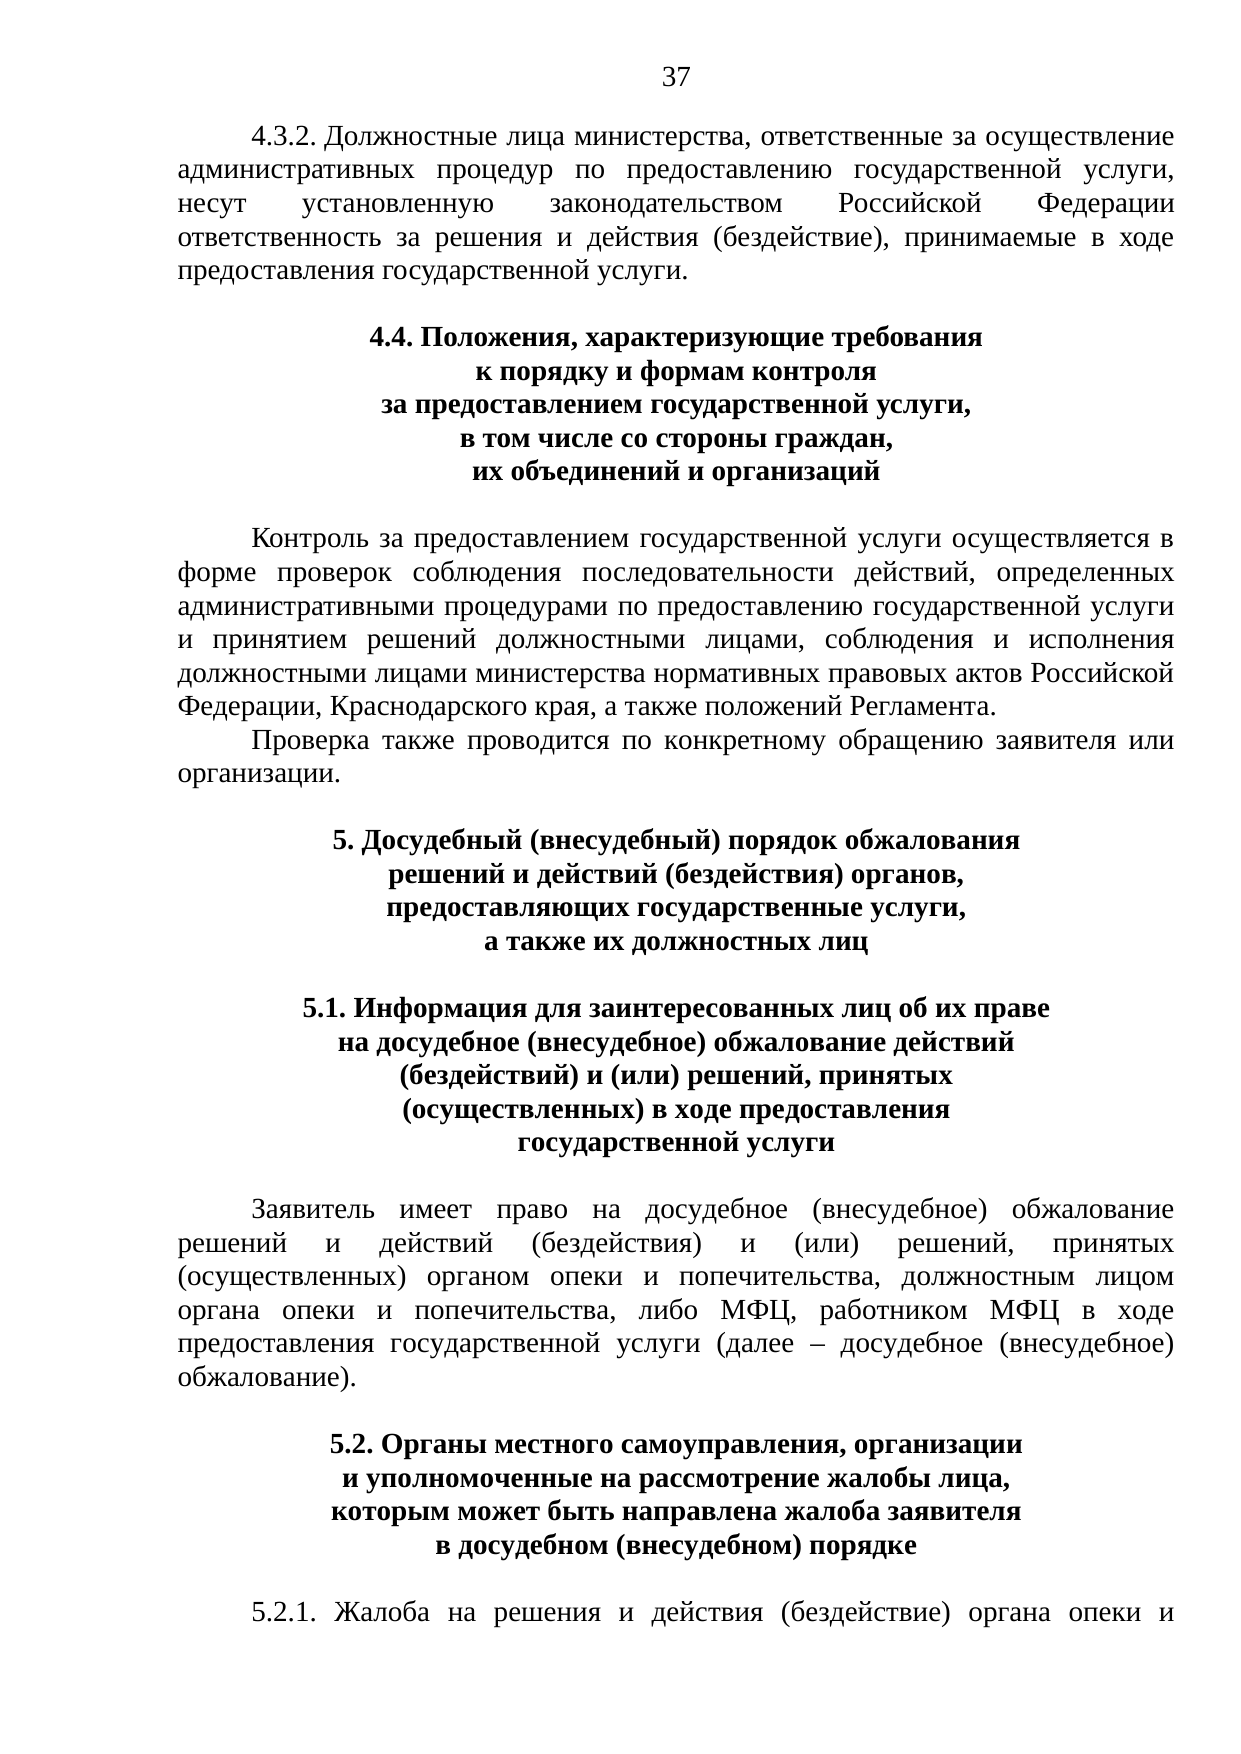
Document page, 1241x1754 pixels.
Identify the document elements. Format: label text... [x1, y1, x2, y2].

text в том числе со стороны граждан, [177, 420, 1175, 453]
text Контроль за предоставлением государственной услуги осуществляется в форме проверок соблюдения последовательности действий, определенных административными процедурами по предоставлению государственной услуги и принятием решений должностными лицами, соблюдения и исполнения должностными лицами министерства нормативных правовых актов Российской Федерации, Краснодарского края, а также положений Регламента. [177, 521, 1175, 722]
title 5. Досудебный (внесудебный) порядок обжалования [177, 822, 1175, 856]
title 5.1. Информация для заинтересованных лиц об их праве [177, 990, 1175, 1024]
text 4.3.2. Должностные лица министерства, ответственные за осуществление административных процедур по предоставлению государственной услуги, несут установленную законодательством Российской Федерации ответственность за решения и действия (бездействие), принимаемые в ходе предоставления государственной услуги. [177, 118, 1175, 286]
title (бездействий) и (или) решений, принятых [177, 1057, 1175, 1091]
text их объединений и организаций [177, 453, 1175, 487]
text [177, 1594, 1175, 1627]
text к порядку и формам контроля [177, 353, 1175, 386]
text 4.4. Положения, характеризующие требования [177, 319, 1175, 353]
text за предоставлением государственной услуги, [177, 386, 1175, 420]
title и уполномоченные на рассмотрение жалобы лица, [177, 1460, 1175, 1493]
title на досудебное (внесудебное) обжалование действий [177, 1024, 1175, 1057]
title предоставляющих государственные услуги, [177, 889, 1175, 923]
title решений и действий (бездействия) органов, [177, 856, 1175, 889]
title государственной услуги [177, 1124, 1175, 1158]
title (осуществленных) в ходе предоставления [177, 1091, 1175, 1124]
title а также их должностных лиц [177, 923, 1175, 957]
text Проверка также проводится по конкретному обращению заявителя или организации. [177, 722, 1175, 789]
title которым может быть направлена жалоба заявителя [177, 1493, 1175, 1527]
title в досудебном (внесудебном) порядке [177, 1527, 1175, 1560]
title 5.2. Органы местного самоуправления, организации [177, 1426, 1175, 1460]
text Заявитель имеет право на досудебное (внесудебное) обжалование решений и действий (бездействия) и (или) решений, принятых (осуществленных) органом опеки и попечительства, должностным лицом органа опеки и попечительства, либо МФЦ, работником МФЦ в ходе предоставления государственной услуги (далее – досудебное (внесудебное) обжалование). [177, 1191, 1175, 1393]
